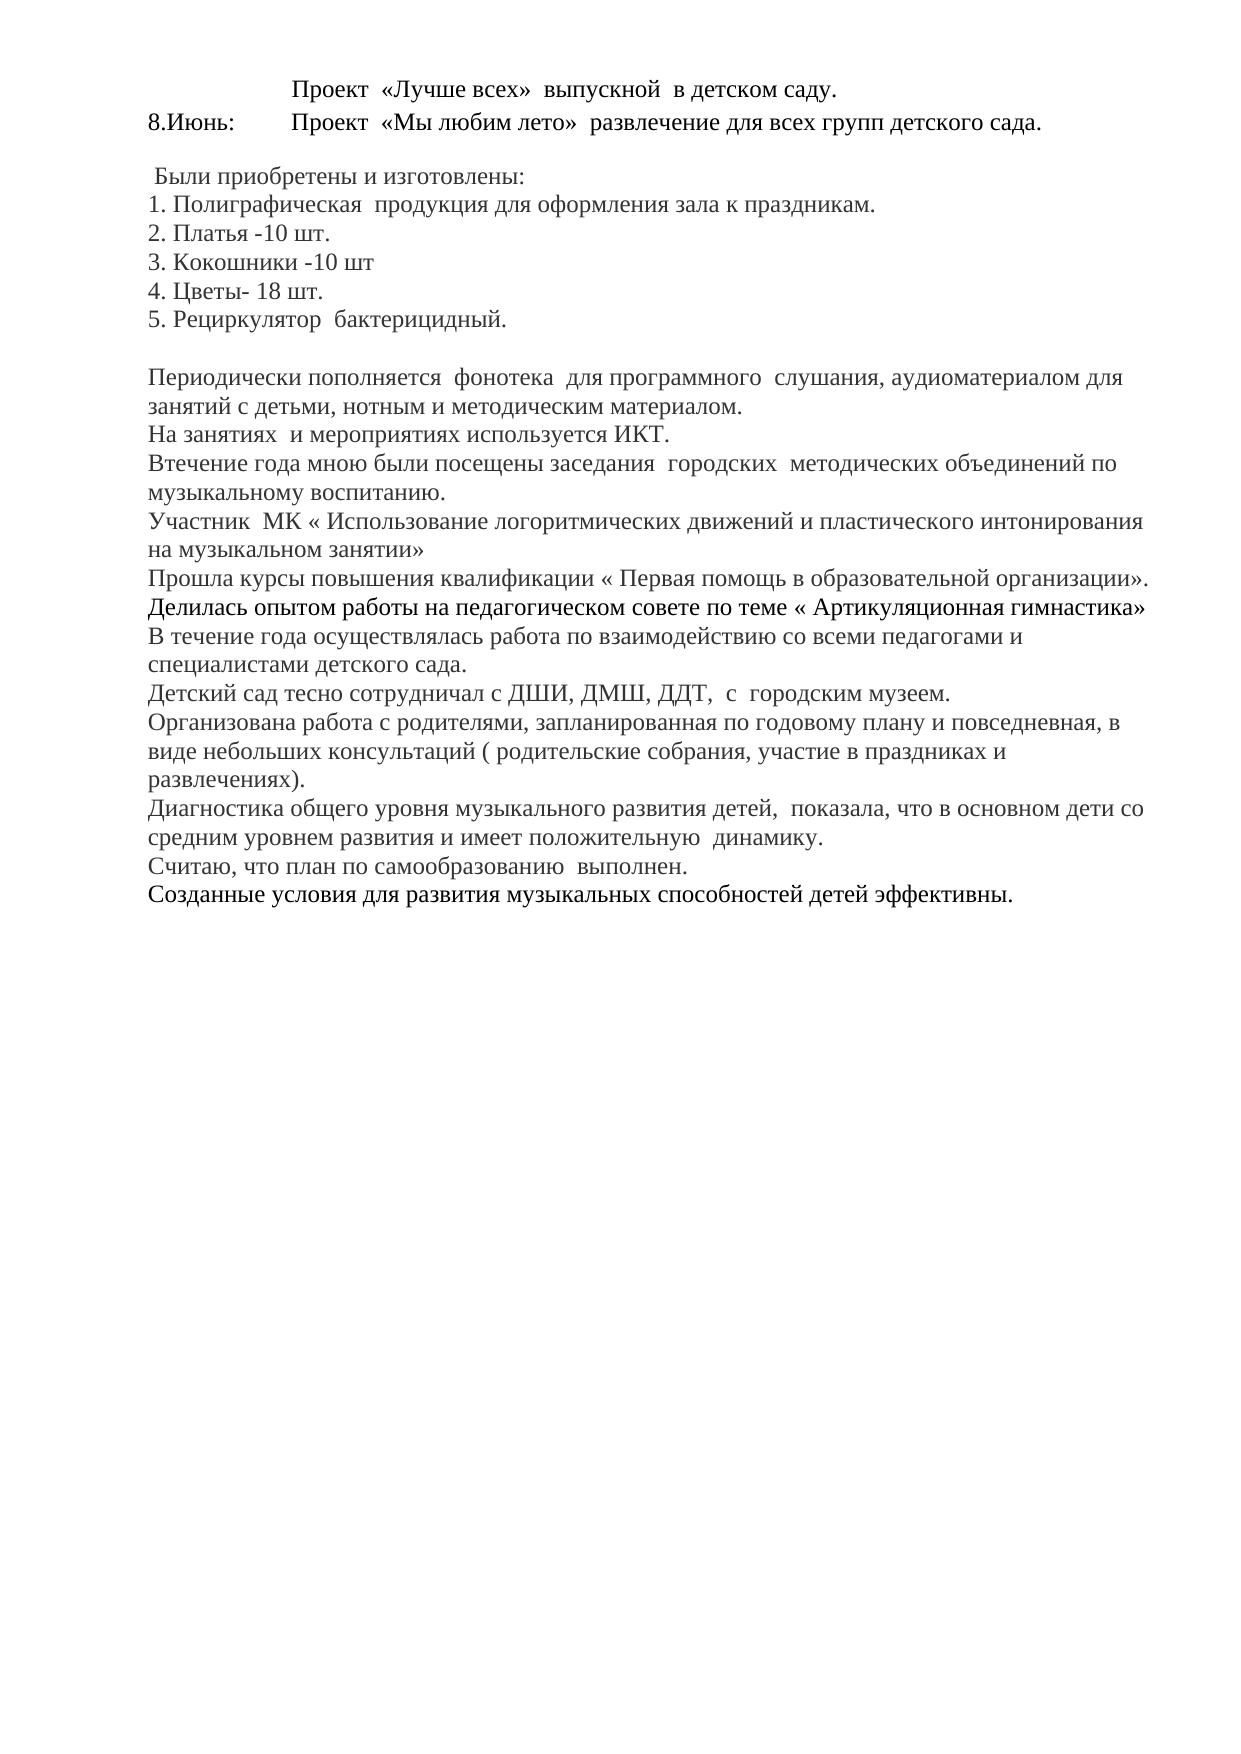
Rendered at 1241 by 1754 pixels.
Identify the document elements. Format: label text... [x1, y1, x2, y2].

text Считаю, что план по самообразованию выполнен. [148, 851, 1152, 879]
text В течение года осуществлялась работа по взаимодействию со всеми педагогами и специалистами детского сада. [148, 621, 1152, 678]
text Прошла курсы повышения квалификации « Первая помощь в образовательной организации». [148, 563, 1152, 592]
text Детский сад тесно сотрудничал с ДШИ, ДМШ, ДДТ, с городским музеем. [148, 678, 1152, 707]
text 8.Июнь: Проект «Мы любим лето» развлечение для всех групп детского сада. [148, 107, 1152, 136]
text Участник МК « Использование логоритмических движений и пластического интонирования на музыкальном занятии» [148, 506, 1152, 563]
text Делилась опытом работы на педагогическом совете по теме « Артикуляционная гимнастика» [148, 592, 1152, 621]
text 5. Рециркулятор бактерицидный. [148, 304, 1152, 333]
text Проект «Лучше всех» выпускной в детском саду. [148, 74, 1152, 103]
text 2. Платья -10 шт. [148, 218, 1152, 247]
text Организована работа с родителями, запланированная по годовому плану и повседневная, в виде небольших консультаций ( родительские собрания, участие в праздниках и развлечениях). [148, 707, 1152, 793]
text На занятиях и мероприятиях используется ИКТ. [148, 419, 1152, 448]
text 4. Цветы- 18 шт. [148, 276, 1152, 304]
text Были приобретены и изготовлены: [148, 161, 1152, 189]
text Втечение года мною были посещены заседания городских методических объединений по музыкальному воспитанию. [148, 448, 1152, 506]
text Диагностика общего уровня музыкального развития детей, показала, что в основном дети со средним уровнем развития и имеет положительную динамику. [148, 793, 1152, 851]
text Периодически пополняется фонотека для программного слушания, аудиоматериалом для занятий с детьми, нотным и методическим материалом. [148, 362, 1152, 419]
text Созданные условия для развития музыкальных способностей детей эффективны. [148, 879, 1152, 908]
text 1. Полиграфическая продукция для оформления зала к праздникам. [148, 189, 1152, 218]
text 3. Кокошники -10 шт [148, 247, 1152, 276]
